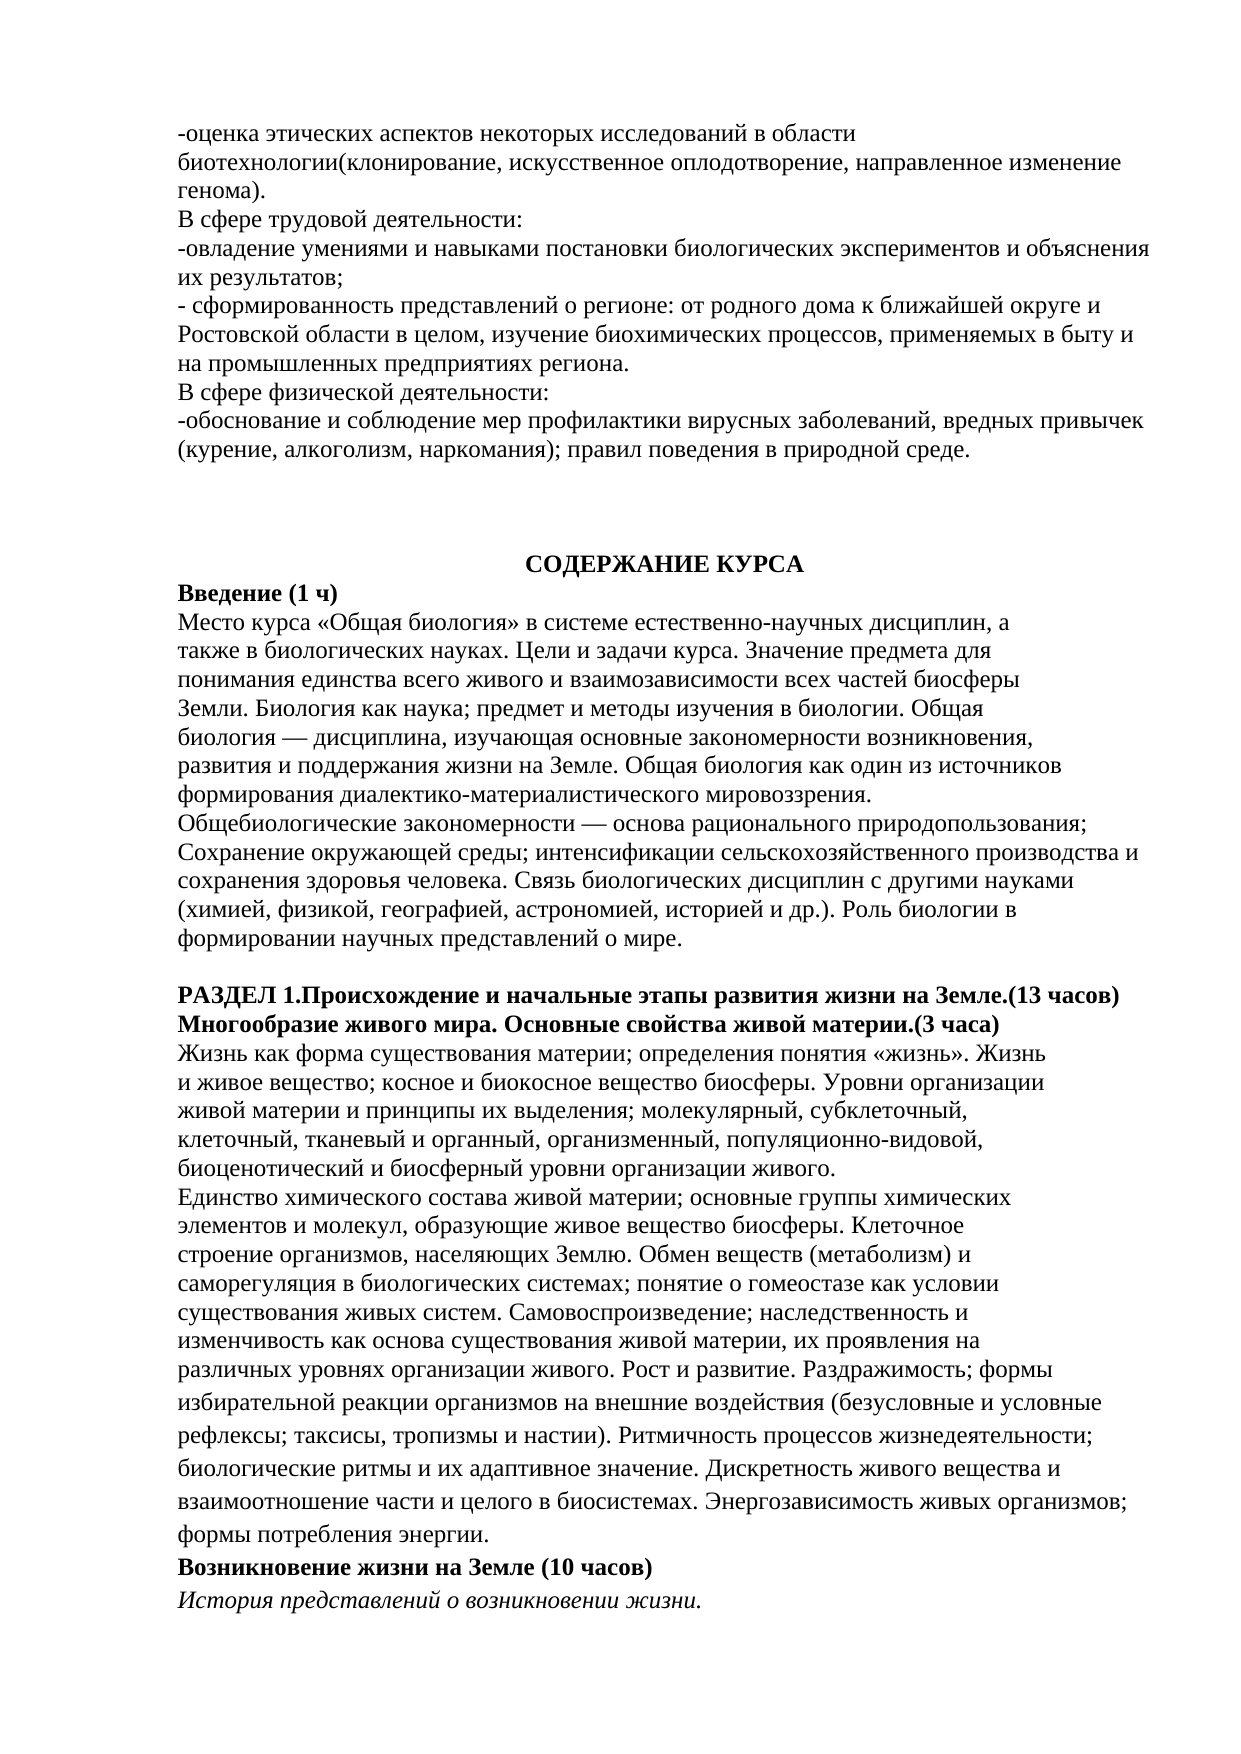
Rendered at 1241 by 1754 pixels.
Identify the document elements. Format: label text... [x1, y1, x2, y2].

text строение организмов, населяющих Землю. Обмен веществ (метаболизм) и [177, 1239, 1152, 1268]
text формирования диалектико-материалистического мировоззрения. [177, 779, 1152, 808]
text -обоснование и соблюдение мер профилактики вирусных заболеваний, вредных привычек [177, 406, 1152, 434]
text (курение, алкоголизм, наркомания); правил поведения в природной среде. [177, 434, 1152, 463]
text живой материи и принципы их выделения; молекулярный, субклеточный, [177, 1096, 1152, 1124]
text СОДЕРЖАНИЕ КУРСА [177, 549, 1152, 578]
text Единство химического состава живой материи; основные группы химических [177, 1182, 1152, 1211]
text Жизнь как форма существования материи; определения понятия «жизнь». Жизнь [177, 1038, 1152, 1067]
text клеточный, тканевый и органный, организменный, популяционно-видовой, биоценотический и биосферный уровни организации живого. [177, 1124, 1152, 1182]
text Сохранение окружающей среды; интенсификации сельскохозяйственного производства и сохранения здоровья человека. Связь биологических дисциплин с другими науками (химией, физикой, географией, астрономией, историей и др.). Роль биологии в формировании научных представлений о мире. [177, 837, 1152, 952]
text развития и поддержания жизни на Земле. Общая биология как один из источников [177, 751, 1152, 779]
text Общебиологические закономерности — основа рационального природопользования; [177, 808, 1152, 837]
text Многообразие живого мира. Основные свойства живой материи.(3 часа) [177, 1009, 1152, 1038]
text - сформированность представлений о регионе: от родного дома к ближайшей округе и Ростовской области в целом, изучение биохимических процессов, применяемых в быту и на промышленных предприятиях региона. [177, 291, 1152, 377]
text -овладение умениями и навыками постановки биологических экспериментов и объяснения их результатов; [177, 233, 1152, 291]
text элементов и молекул, образующие живое вещество биосферы. Клеточное [177, 1211, 1152, 1239]
text существования живых систем. Самовоспроизведение; наследственность и [177, 1297, 1152, 1326]
text и живое вещество; косное и биокосное вещество биосферы. Уровни организации [177, 1067, 1152, 1096]
text Земли. Биология как наука; предмет и методы изучения в биологии. Общая [177, 693, 1152, 722]
text -оценка этических аспектов некоторых исследований в области биотехнологии(клонирование, искусственное оплодотворение, направленное изменение генома). [177, 118, 1152, 204]
text В сфере физической деятельности: [177, 377, 1152, 406]
text Введение (1 ч) [177, 578, 1152, 607]
text Место курса «Общая биология» в системе естественно-научных дисциплин, а [177, 607, 1152, 636]
text изменчивость как основа существования живой материи, их проявления на [177, 1326, 1152, 1354]
text биология — дисциплина, изучающая основные закономерности возникновения, [177, 722, 1152, 751]
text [177, 1354, 1152, 1614]
text РАЗДЕЛ 1.Происхождение и начальные этапы развития жизни на Земле.(13 часов) [177, 981, 1152, 1009]
text понимания единства всего живого и взаимозависимости всех частей биосферы [177, 664, 1152, 693]
text саморегуляция в биологических системах; понятие о гомеостазе как условии [177, 1268, 1152, 1297]
text также в биологических науках. Цели и задачи курса. Значение предмета для [177, 636, 1152, 664]
text В сфере трудовой деятельности: [177, 204, 1152, 233]
